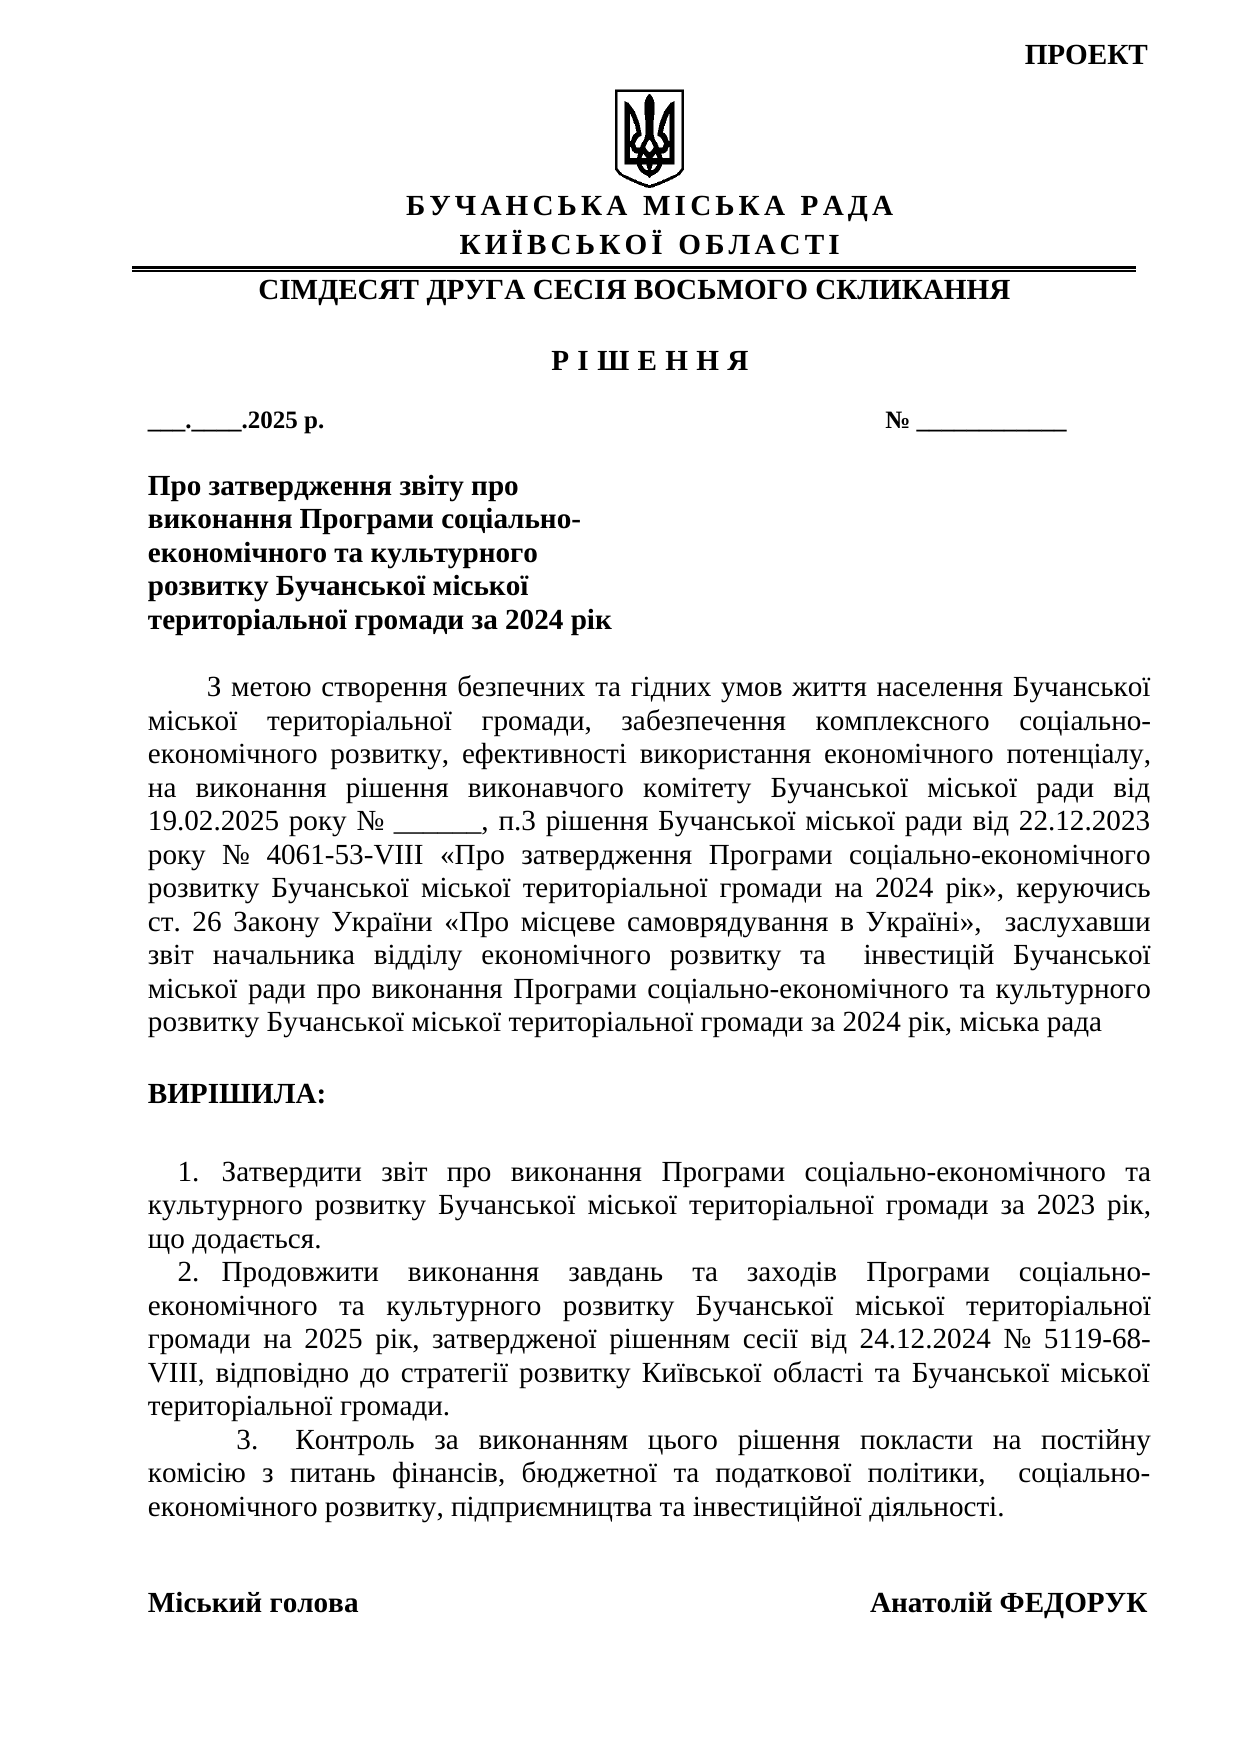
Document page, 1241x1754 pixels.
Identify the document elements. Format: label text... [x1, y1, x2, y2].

text Міський голова Анатолій ФЕДОРУК [148, 1585, 1152, 1618]
text КИЇВСЬКОЇ ОБЛАСТІ [148, 227, 1152, 261]
list Контроль за виконанням цього рішення покласти на постійну комісію з питань фінансів, бюджетної та податкової політики, соціально-економічного розвитку, підприємництва та інвестиційної діяльності. [148, 1422, 1152, 1523]
list Продовжити виконання завдань та заходів Програми соціально-економічного та культурного розвитку Бучанської міської територіальної громади на 2025 рік, затвердженої рішенням сесії від 24.12.2024 № 5119-68-VIII, відповідно до стратегії розвитку Київської області та Бучанської міської територіальної громади. [148, 1254, 1152, 1422]
text ___.____.2025 р. № ____________ [148, 406, 1152, 434]
text РІШЕННЯ [148, 343, 1152, 377]
picture [613, 88, 686, 189]
text З метою створення безпечних та гідних умов життя населення Бучанської міської територіальної громади, забезпечення комплексного соціально-економічного розвитку, ефективності використання економічного потенціалу, на виконання рішення виконавчого комітету Бучанської міської ради від 19.02.2025 року № ______, п.3 рішення Бучанської міської ради від 22.12.2023 року № 4061-53-VIII «Про затвердження Програми соціально-економічного розвитку Бучанської міської територіальної громади на 2024 рік», керуючись ст. 26 Закону України «Про місцеве самоврядування в Україні», заслухавши звіт начальника відділу економічного розвитку та інвестицій Бучанської міської ради про виконання Програми соціально-економічного та культурного розвитку Бучанської міської територіальної громади за 2024 рік, міська рада [148, 669, 1152, 1038]
list Затвердити звіт про виконання Програми соціально-економічного та культурного розвитку Бучанської міської територіальної громади за 2023 рік, що додається. [148, 1154, 1152, 1254]
table_header СІМДЕСЯТ ДРУГА СЕСІЯ ВОСЬМОГО СКЛИКАННЯ [132, 272, 1136, 310]
text ВИРІШИЛА: [148, 1077, 1181, 1110]
text БУЧАНСЬКА МІСЬКА РАДА [148, 188, 1152, 222]
text Про затвердження звіту про виконання Програми соціально-економічного та культурного розвитку Бучанської міської територіальної громади за 2024 рік [148, 468, 635, 636]
